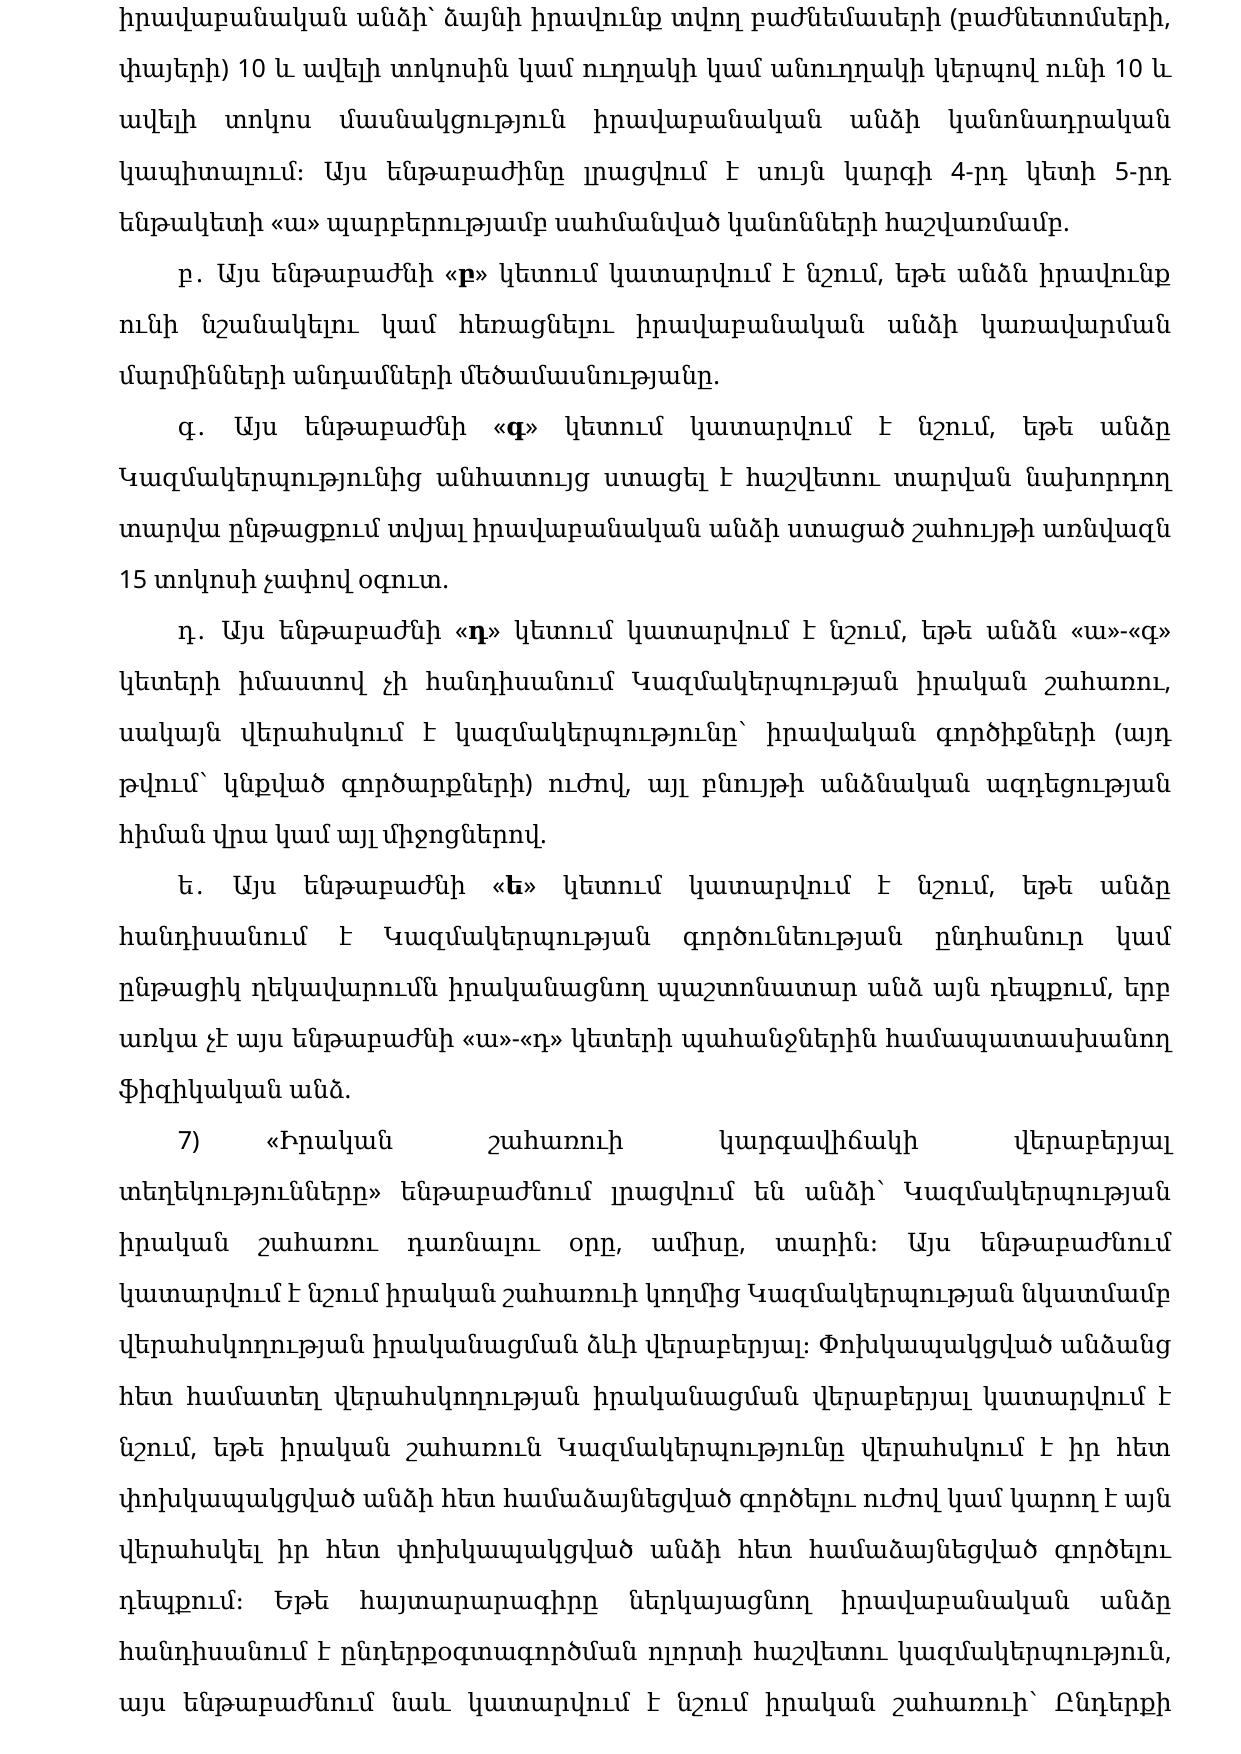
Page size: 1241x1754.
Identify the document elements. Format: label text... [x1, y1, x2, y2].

text դ․ Այս ենթաբաժնի «դ» կետում կատարվում է նշում, եթե անձն «ա»-«գ» կետերի իմաստով չի հանդիսանում Կազմակերպության իրական շահառու, սակայն վերահսկում է կազմակերպությունը՝ իրավական գործիքների (այդ թվում՝ կնքված գործարքների) ուժով, այլ բնույթի անձնական ազդեցության հիման վրա կամ այլ միջոցներով. [118, 612, 1171, 851]
text ե․ Այս ենթաբաժնի «ե» կետում կատարվում է նշում, եթե անձը հանդիսանում է Կազմակերպության գործունեության ընդհանուր կամ ընթացիկ ղեկավարումն իրականացնող պաշտոնատար անձ այն դեպքում, երբ առկա չէ այս ենթաբաժնի «ա»-«դ» կետերի պահանջներին համապատասխանող ֆիզիկական անձ. [118, 868, 1171, 1106]
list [118, 1123, 1171, 1718]
text բ․ Այս ենթաբաժնի «բ» կետում կատարվում է նշում, եթե անձն իրավունք ունի նշանակելու կամ հեռացնելու իրավաբանական անձի կառավարման մարմինների անդամների մեծամասնությանը. [118, 255, 1171, 391]
text գ․ Այս ենթաբաժնի «գ» կետում կատարվում է նշում, եթե անձը Կազմակերպությունից անհատույց ստացել է հաշվետու տարվան նախորդող տարվա ընթացքում տվյալ իրավաբանական անձի ստացած շահույթի առնվազն 15 տոկոսի չափով օգուտ. [118, 408, 1171, 596]
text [118, 0, 1171, 238]
